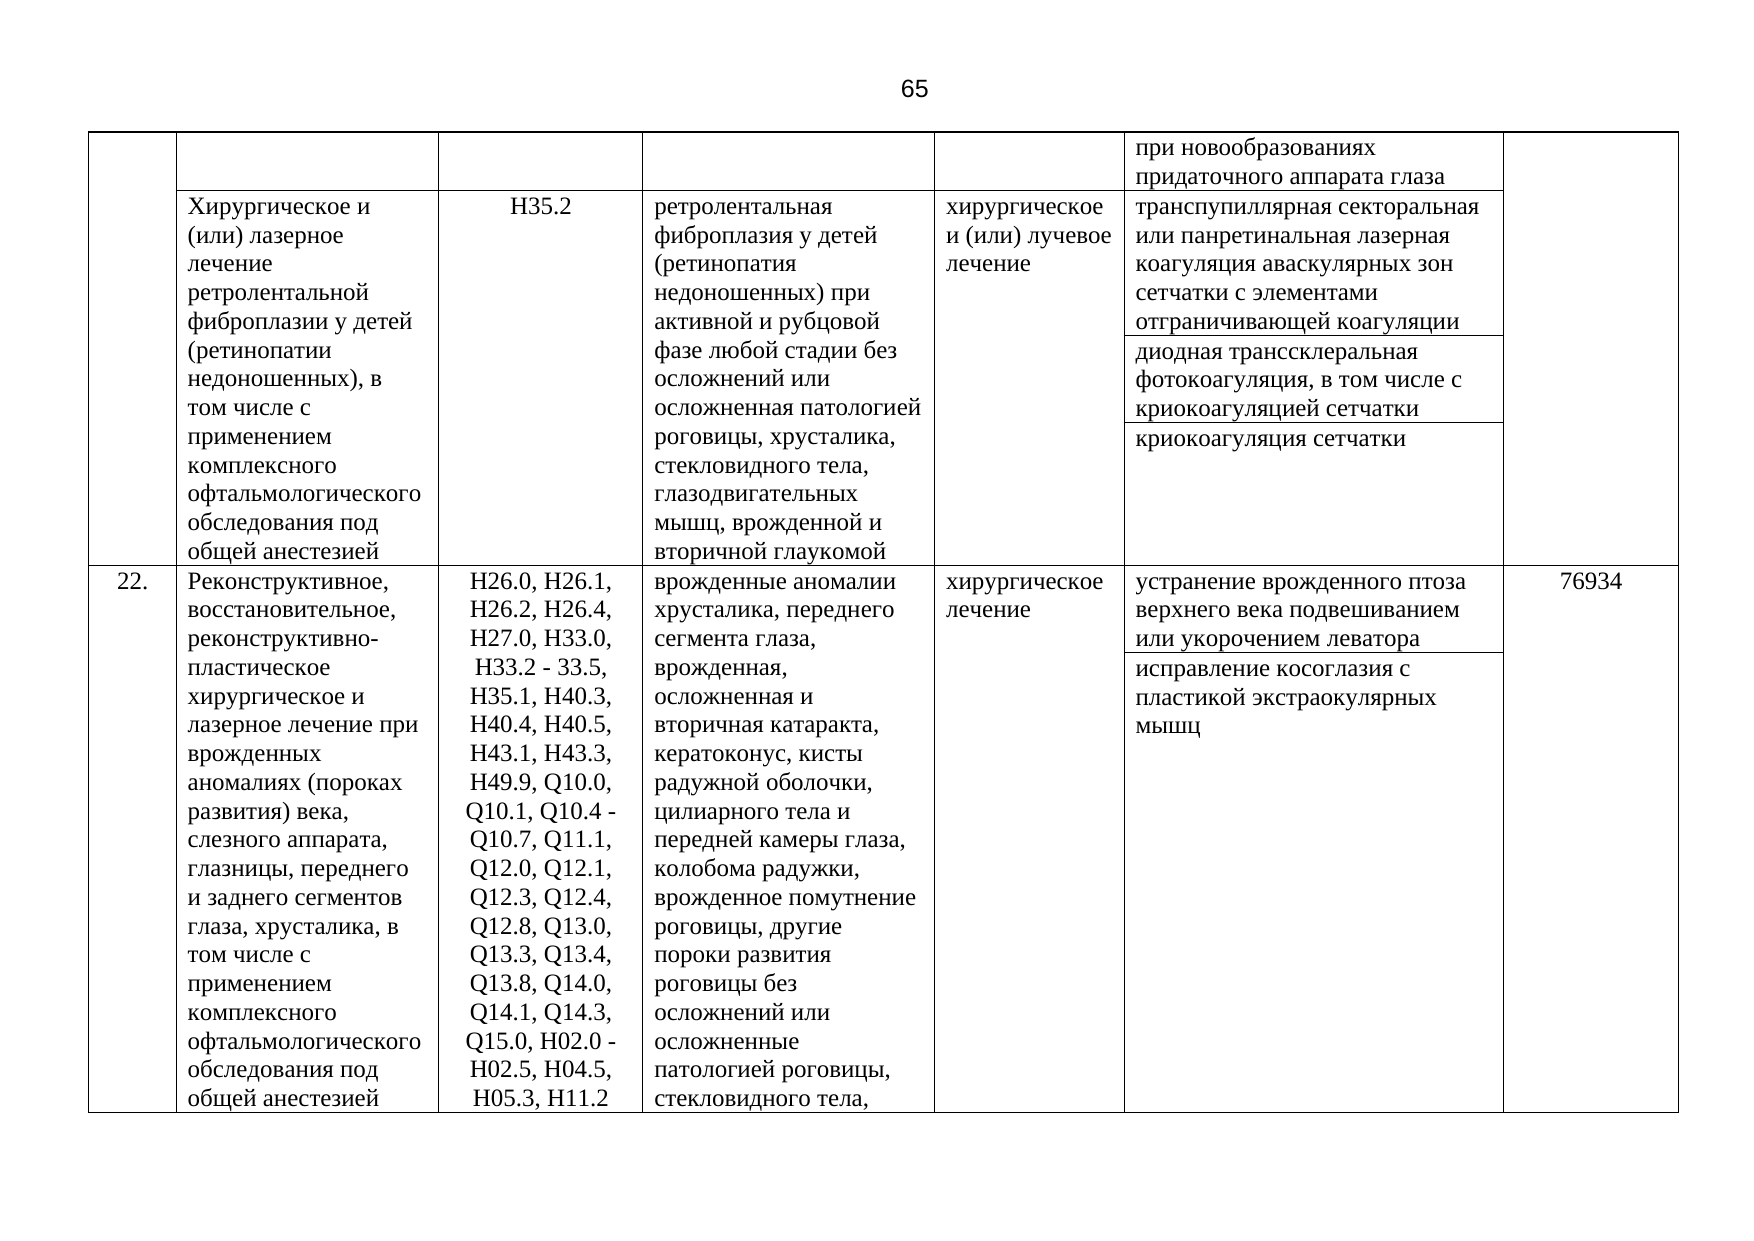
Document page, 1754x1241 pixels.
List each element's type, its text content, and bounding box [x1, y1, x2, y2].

table_cell транспупиллярная секторальная или панретинальная лазерная коагуляция аваскулярных зон сетчатки с элементами отграничивающей коагуляции [1125, 191, 1503, 335]
table_cell устранение врожденного птоза верхнего века подвешиванием или укорочением леватора [1125, 566, 1503, 652]
table_cell Хирургическое и (или) лазерное лечение ретролентальной фиброплазии у детей (ретинопатии недоношенных), в том числе с применением комплексного офтальмологического обследования под общей анестезией [177, 191, 438, 565]
table_cell хирургическое и (или) лучевое лечение [935, 191, 1124, 565]
table_cell Н35.2 [439, 191, 642, 565]
table_cell врожденные аномалии хрусталика, переднего сегмента глаза, врожденная, осложненная и вторичная катаракта, кератоконус, кисты радужной оболочки, цилиарного тела и передней камеры глаза, колобома радужки, врожденное помутнение роговицы, другие пороки развития роговицы без осложнений или осложненные патологией роговицы, стекловидного тела, частичной атрофией зрительного нерва. Врожденные аномалии заднего сегмента глаза (врожденная аномалия сетчатки, врожденная аномалия стекловидного тела, врожденная аномалия сосудистой оболочки без осложнений или осложненные патологией стекловидного тела, частичной атрофией зрительного нерва). Врожденные аномалии век, слезного аппарата, глазницы, врожденный птоз, отсутствие или агенезия слезного аппарата, другие пороки развития слезного аппарата без осложнений или осложненные патологией роговицы. Врожденные болезни мышц глаза, нарушение содружественного движения глаз [643, 566, 934, 1112]
table_cell 22. [89, 566, 176, 1112]
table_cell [1125, 653, 1503, 1112]
table_cell диодная транссклеральная фотокоагуляция, в том числе с криокоагуляцией сетчатки [1125, 336, 1503, 422]
table_cell ретролентальная фиброплазия у детей (ретинопатия недоношенных) при активной и рубцовой фазе любой стадии без осложнений или осложненная патологией роговицы, хрусталика, стекловидного тела, глазодвигательных мышц, врожденной и вторичной глаукомой [643, 191, 934, 565]
table_cell 76934 [1504, 566, 1678, 1112]
table_cell хирургическое лечение [935, 566, 1124, 1112]
table_cell криокоагуляция сетчатки [1125, 423, 1503, 565]
table_cell Реконструктивное, восстановительное, реконструктивно-пластическое хирургическое и лазерное лечение при врожденных аномалиях (пороках развития) века, слезного аппарата, глазницы, переднего и заднего сегментов глаза, хрусталика, в том числе с применением комплексного офтальмологического обследования под общей анестезией [177, 566, 438, 1112]
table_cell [1125, 133, 1503, 190]
table_cell H26.0, H26.1, H26.2, H26.4, H27.0, H33.0, H33.2 - 33.5, Н35.1, H40.3, H40.4, H40.5, H43.1, H43.3, Н49.9, Q10.0, Q10.1, Q10.4 -Q10.7, Q11.1, Q12.0, Q12.1, Q12.3, Q12.4, Q12.8, Q13.0, Q13.3, Q13.4, Q13.8, Q14.0, Q14.1, Q14.3, Q15.0, H02.0 - H02.5, H04.5, H05.3, Н11.2 [439, 566, 642, 1112]
